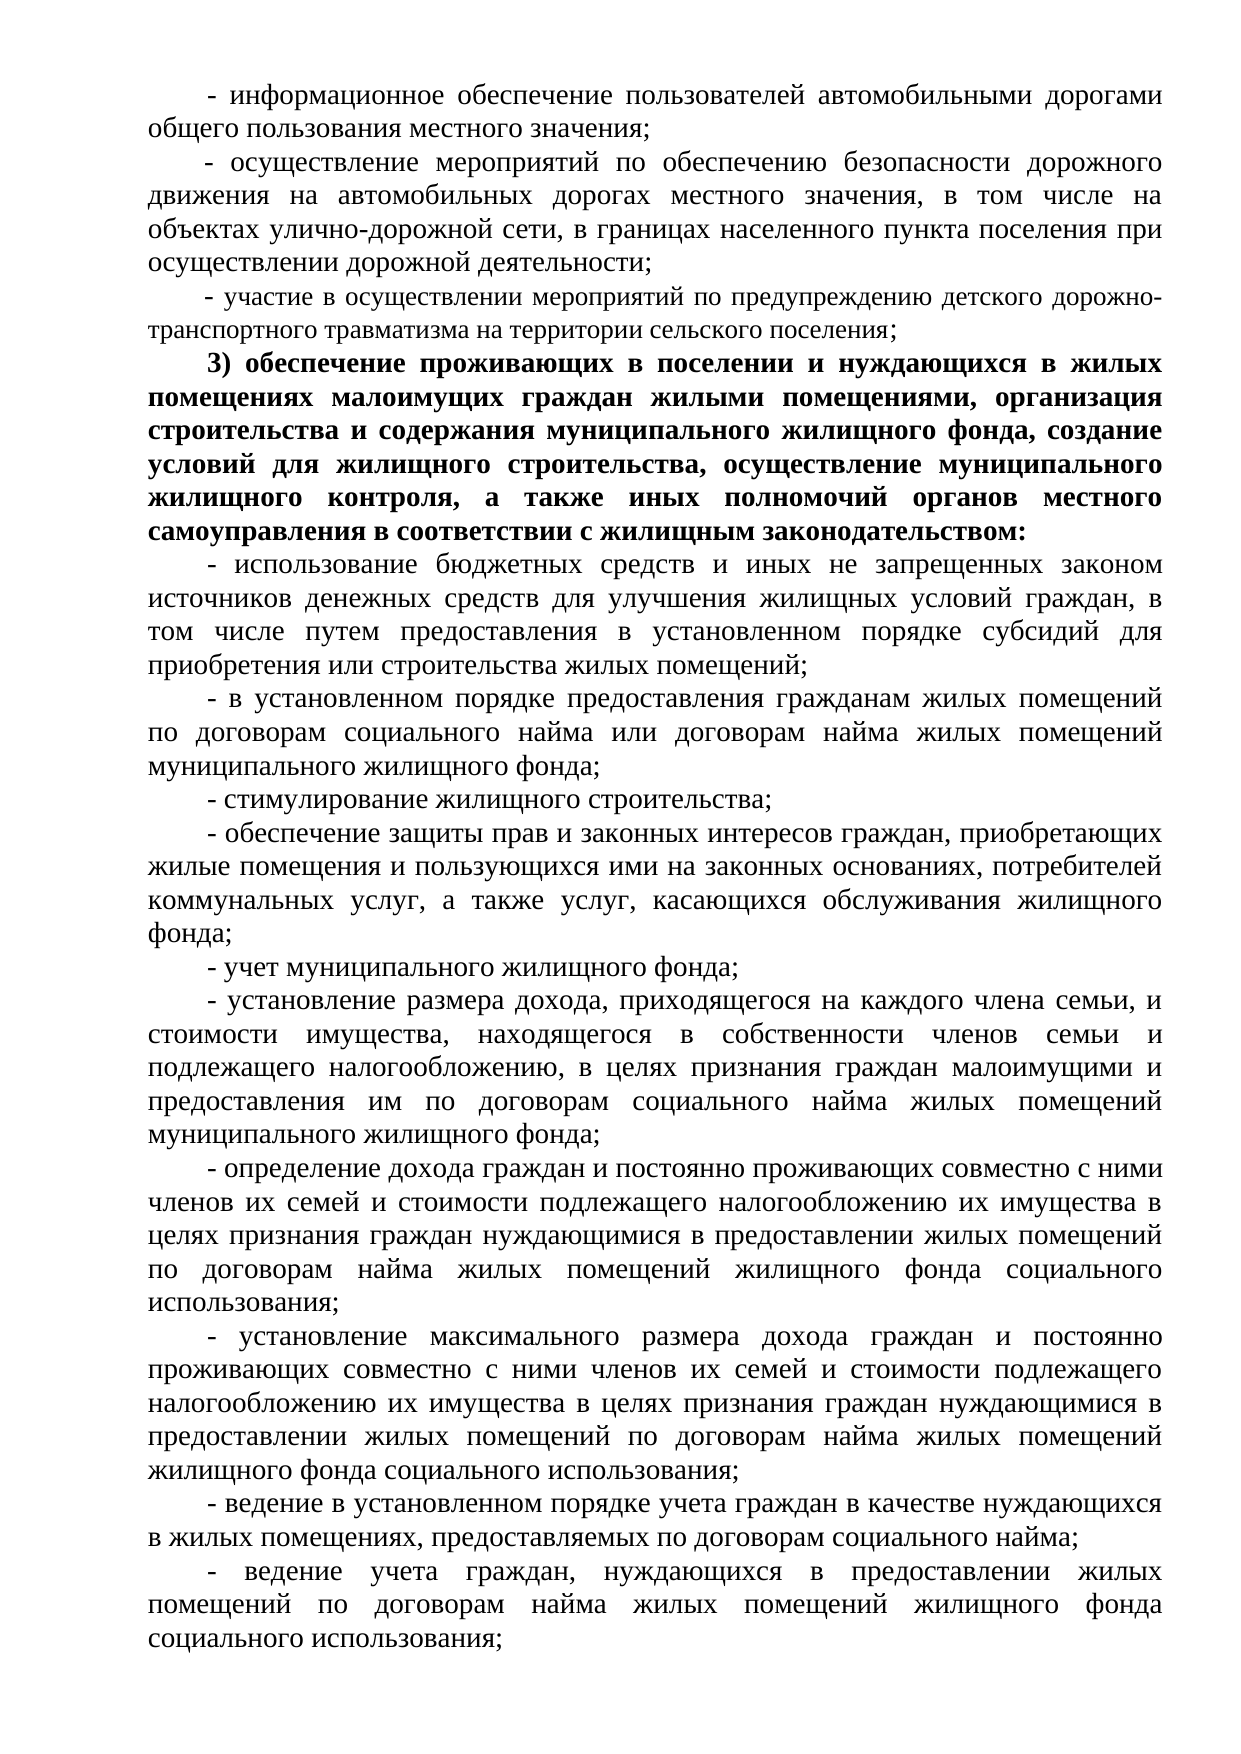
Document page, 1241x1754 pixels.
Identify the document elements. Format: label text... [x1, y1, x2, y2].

text - учет муниципального жилищного фонда; [148, 949, 1163, 982]
text - установление размера дохода, приходящегося на каждого члена семьи, и стоимости имущества, находящегося в собственности членов семьи и подлежащего налогообложению, в целях признания граждан малоимущими и предоставления им по договорам социального найма жилых помещений муниципального жилищного фонда; [148, 982, 1163, 1150]
text - осуществление мероприятий по обеспечению безопасности дорожного движения на автомобильных дорогах местного значения, в том числе на объектах улично-дорожной сети, в границах населенного пункта поселения при осуществлении дорожной деятельности; [148, 144, 1163, 278]
text - в установленном порядке предоставления гражданам жилых помещений по договорам социального найма или договорам найма жилых помещений муниципального жилищного фонда; [148, 681, 1163, 781]
text - определение дохода граждан и постоянно проживающих совместно с ними членов их семей и стоимости подлежащего налогообложению их имущества в целях признания граждан нуждающимися в предоставлении жилых помещений по договорам найма жилых помещений жилищного фонда социального использования; [148, 1150, 1163, 1318]
text 3) обеспечение проживающих в поселении и нуждающихся в жилых помещениях малоимущих граждан жилыми помещениями, организация строительства и содержания муниципального жилищного фонда, создание условий для жилищного строительства, осуществление муниципального жилищного контроля, а также иных полномочий органов местного самоуправления в соответствии с жилищным законодательством: [148, 345, 1163, 546]
text - обеспечение защиты прав и законных интересов граждан, приобретающих жилые помещения и пользующихся ими на законных основаниях, потребителей коммунальных услуг, а также услуг, касающихся обслуживания жилищного фонда; [148, 815, 1163, 949]
text - информационное обеспечение пользователей автомобильными дорогами общего пользования местного значения; [148, 77, 1163, 144]
text - участие в осуществлении мероприятий по предупреждению детского дорожно-транспортного травматизма на территории сельского поселения; [148, 278, 1163, 345]
text - ведение учета граждан, нуждающихся в предоставлении жилых помещений по договорам найма жилых помещений жилищного фонда социального использования; [148, 1553, 1163, 1653]
text - стимулирование жилищного строительства; [148, 781, 1163, 815]
text - использование бюджетных средств и иных не запрещенных законом источников денежных средств для улучшения жилищных условий граждан, в том числе путем предоставления в установленном порядке субсидий для приобретения или строительства жилых помещений; [148, 546, 1163, 681]
text - ведение в установленном порядке учета граждан в качестве нуждающихся в жилых помещениях, предоставляемых по договорам социального найма; [148, 1486, 1163, 1553]
text - установление максимального размера дохода граждан и постоянно проживающих совместно с ними членов их семей и стоимости подлежащего налогообложению их имущества в целях признания граждан нуждающимися в предоставлении жилых помещений по договорам найма жилых помещений жилищного фонда социального использования; [148, 1318, 1163, 1486]
